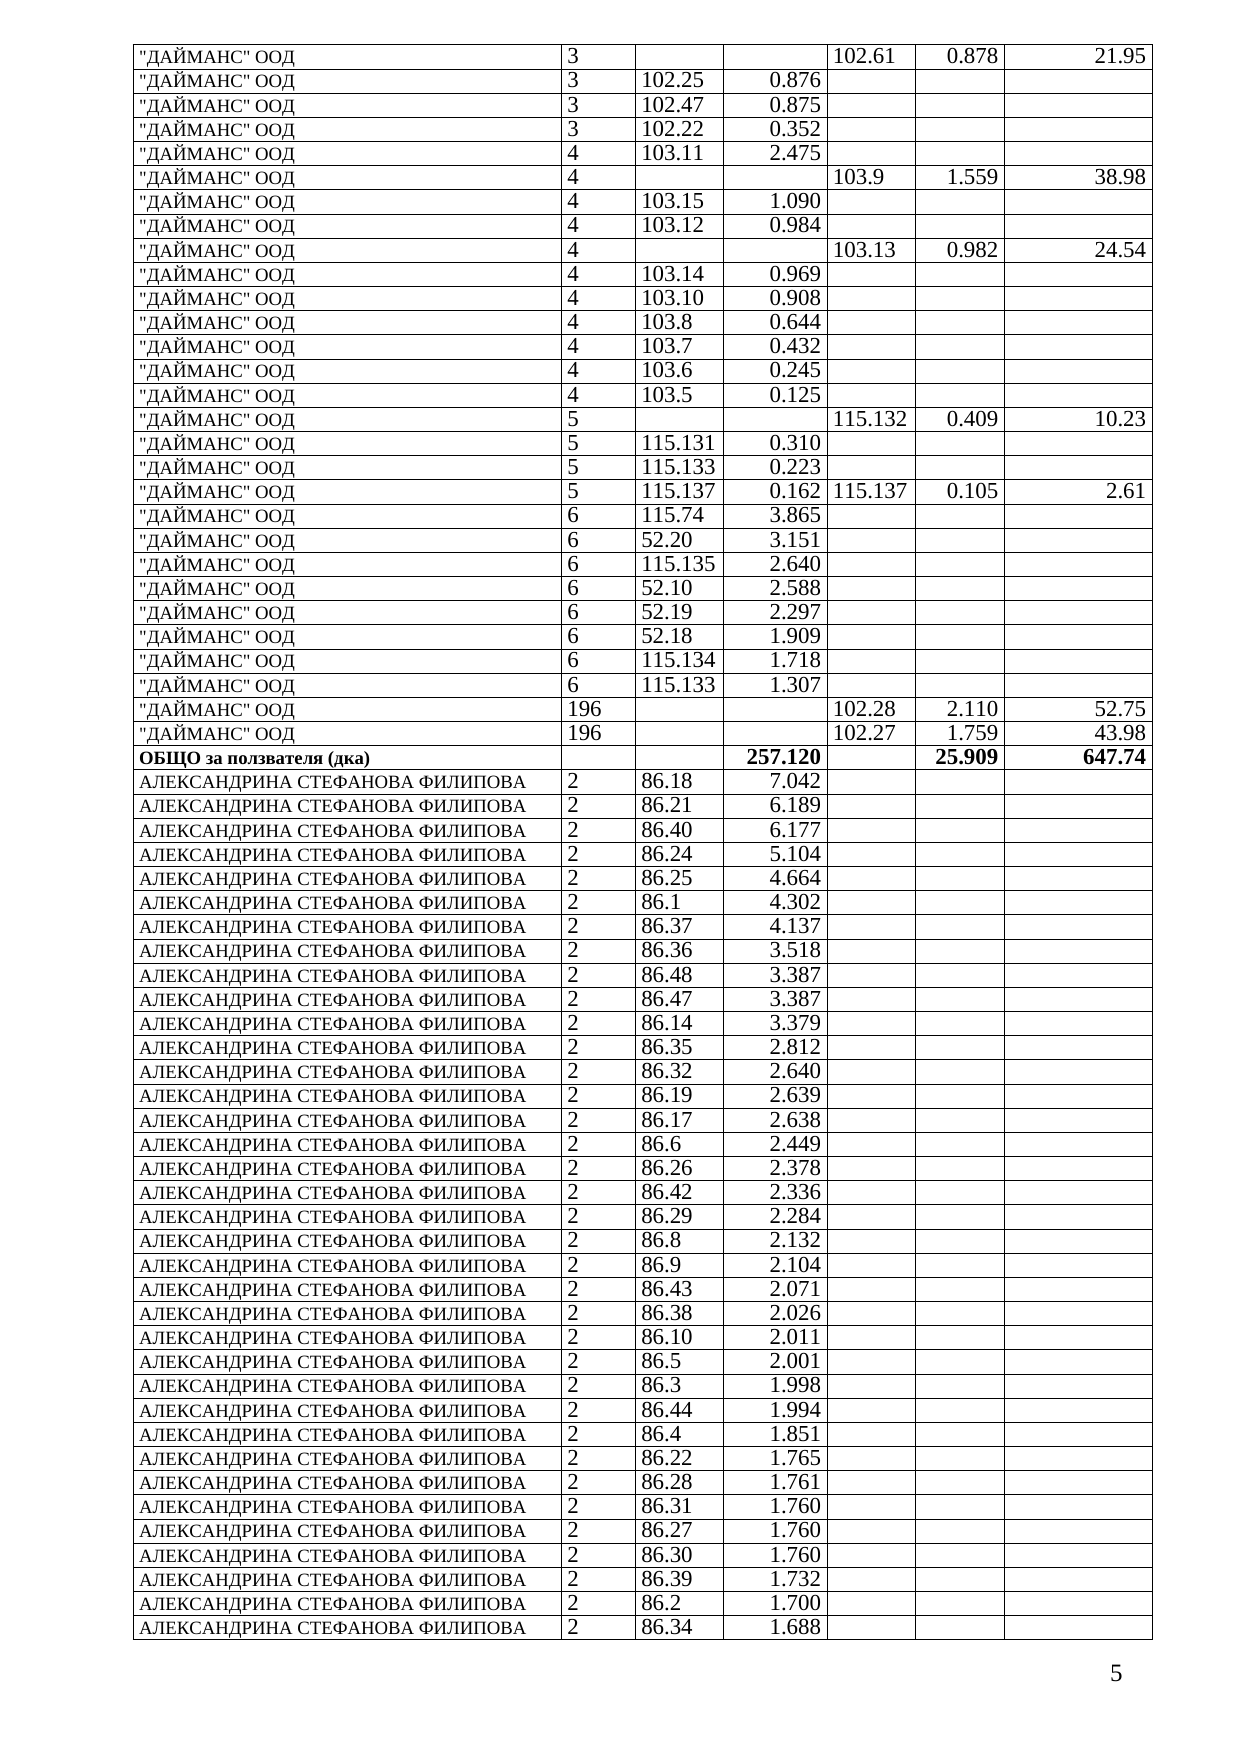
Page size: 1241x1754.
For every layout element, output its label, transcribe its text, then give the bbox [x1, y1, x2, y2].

table_cell [1005, 843, 1152, 866]
table_cell АЛЕКСАНДРИНА СТЕФАНОВА ФИЛИПОВА [134, 770, 561, 793]
table_cell [1005, 335, 1152, 358]
table_cell 102.25 [636, 70, 723, 93]
table_cell [828, 94, 915, 117]
table_cell 4 [562, 335, 635, 358]
table_cell [1005, 770, 1152, 793]
table_cell 2 [562, 819, 635, 842]
table_cell [828, 1036, 915, 1059]
table_cell 2.026 [724, 1302, 827, 1325]
table_cell [1005, 1423, 1152, 1446]
table_cell [1005, 1036, 1152, 1059]
table_cell [828, 1254, 915, 1277]
table_cell "ДАЙМАНС" ООД [134, 215, 561, 238]
table_cell [828, 190, 915, 213]
table_cell 102.27 [828, 722, 915, 745]
table_cell 2.61 [1005, 480, 1152, 503]
table_cell 1.759 [916, 722, 1004, 745]
table_cell 102.47 [636, 94, 723, 117]
table_cell 2 [562, 1302, 635, 1325]
table_cell [1005, 1302, 1152, 1325]
table_cell [636, 166, 723, 189]
table_cell 86.37 [636, 915, 723, 938]
table_cell 1.761 [724, 1471, 827, 1494]
table_cell [916, 1495, 1004, 1518]
table_cell [724, 45, 827, 68]
table_cell 52.18 [636, 625, 723, 648]
table_cell 6.189 [724, 795, 827, 818]
table_cell 2.378 [724, 1157, 827, 1180]
table_cell [916, 915, 1004, 938]
table_cell 115.132 [828, 408, 915, 431]
table_cell 5.104 [724, 843, 827, 866]
table_cell 2.639 [724, 1085, 827, 1108]
table_cell [916, 456, 1004, 479]
table_cell 1.909 [724, 625, 827, 648]
table_cell 2 [562, 770, 635, 793]
table_cell [828, 1181, 915, 1204]
table_cell [828, 1012, 915, 1035]
table_cell "ДАЙМАНС" ООД [134, 625, 561, 648]
table_cell 86.43 [636, 1278, 723, 1301]
table_cell 0.162 [724, 480, 827, 503]
table_cell [1005, 1544, 1152, 1567]
table_cell [828, 1592, 915, 1615]
table_cell [1005, 1085, 1152, 1108]
table_cell [916, 384, 1004, 407]
table_cell 1.851 [724, 1423, 827, 1446]
table_cell [828, 360, 915, 383]
table_cell 86.26 [636, 1157, 723, 1180]
table_cell [916, 1302, 1004, 1325]
table_cell [916, 94, 1004, 117]
table_cell 86.34 [636, 1616, 723, 1639]
table_cell "ДАЙМАНС" ООД [134, 166, 561, 189]
table_cell [828, 891, 915, 914]
table_cell 6 [562, 674, 635, 697]
table_cell 0.352 [724, 118, 827, 141]
table_cell [1005, 456, 1152, 479]
table_cell 1.307 [724, 674, 827, 697]
table_cell 115.135 [636, 553, 723, 576]
table_cell 2 [562, 915, 635, 938]
table_cell 1.559 [916, 166, 1004, 189]
table_cell [828, 1350, 915, 1373]
table_cell [916, 674, 1004, 697]
table_cell [916, 529, 1004, 552]
table_cell 43.98 [1005, 722, 1152, 745]
table_cell [916, 1423, 1004, 1446]
table_cell 86.27 [636, 1520, 723, 1543]
table_cell 6.177 [724, 819, 827, 842]
table_cell АЛЕКСАНДРИНА СТЕФАНОВА ФИЛИПОВА [134, 915, 561, 938]
table_cell 2 [562, 867, 635, 890]
table_cell [828, 263, 915, 286]
table_cell 86.47 [636, 988, 723, 1011]
table_cell [1005, 1592, 1152, 1615]
table_cell 103.7 [636, 335, 723, 358]
table_cell [1005, 1568, 1152, 1591]
table_cell 6 [562, 553, 635, 576]
table_cell [636, 746, 723, 769]
table_cell [1005, 940, 1152, 963]
table_cell 2 [562, 1133, 635, 1156]
table_cell [1005, 287, 1152, 310]
table_cell [636, 408, 723, 431]
table_cell "ДАЙМАНС" ООД [134, 360, 561, 383]
table_cell 3 [562, 70, 635, 93]
table_cell [828, 553, 915, 576]
table_cell [724, 722, 827, 745]
table_cell 52.19 [636, 601, 723, 624]
table_cell 0.105 [916, 480, 1004, 503]
table_cell [1005, 1520, 1152, 1543]
table_cell "ДАЙМАНС" ООД [134, 456, 561, 479]
table_cell 2.297 [724, 601, 827, 624]
table_cell "ДАЙМАНС" ООД [134, 553, 561, 576]
table_cell [1005, 577, 1152, 600]
table_cell [1005, 384, 1152, 407]
table_cell [916, 1350, 1004, 1373]
table_cell 2.640 [724, 553, 827, 576]
table_cell 86.42 [636, 1181, 723, 1204]
table_cell [828, 432, 915, 455]
table_cell 2 [562, 1254, 635, 1277]
table_cell [828, 601, 915, 624]
table_cell [916, 1085, 1004, 1108]
table_cell АЛЕКСАНДРИНА СТЕФАНОВА ФИЛИПОВА [134, 891, 561, 914]
table_cell 2 [562, 1012, 635, 1035]
table_cell "ДАЙМАНС" ООД [134, 480, 561, 503]
table_cell [916, 215, 1004, 238]
table_cell 3.387 [724, 988, 827, 1011]
table_cell 25.909 [916, 746, 1004, 769]
table_cell [828, 795, 915, 818]
table_cell 115.137 [636, 480, 723, 503]
table_cell 86.31 [636, 1495, 723, 1518]
table_cell 86.30 [636, 1544, 723, 1567]
table_cell [828, 1205, 915, 1228]
table_cell [828, 1447, 915, 1470]
table_cell 5 [562, 408, 635, 431]
table_cell 2 [562, 1085, 635, 1108]
table_cell [916, 1181, 1004, 1204]
table_cell 4 [562, 287, 635, 310]
table_cell 86.39 [636, 1568, 723, 1591]
table_cell АЛЕКСАНДРИНА СТЕФАНОВА ФИЛИПОВА [134, 1544, 561, 1567]
table_cell 86.17 [636, 1109, 723, 1132]
table_cell 2 [562, 1616, 635, 1639]
table_cell [1005, 190, 1152, 213]
table_cell 0.644 [724, 311, 827, 334]
table_cell [828, 384, 915, 407]
table_cell [916, 1109, 1004, 1132]
table_cell 24.54 [1005, 239, 1152, 262]
table_cell 4 [562, 215, 635, 238]
table_cell АЛЕКСАНДРИНА СТЕФАНОВА ФИЛИПОВА [134, 1254, 561, 1277]
table_cell [828, 819, 915, 842]
table_cell [916, 1520, 1004, 1543]
table_cell [828, 770, 915, 793]
table_cell АЛЕКСАНДРИНА СТЕФАНОВА ФИЛИПОВА [134, 867, 561, 890]
table_cell АЛЕКСАНДРИНА СТЕФАНОВА ФИЛИПОВА [134, 1181, 561, 1204]
table_cell [916, 1471, 1004, 1494]
table_cell [1005, 650, 1152, 673]
table_cell [916, 625, 1004, 648]
table_cell [916, 770, 1004, 793]
table_cell "ДАЙМАНС" ООД [134, 432, 561, 455]
table_cell 6 [562, 505, 635, 528]
table_cell 2 [562, 940, 635, 963]
table_cell 86.25 [636, 867, 723, 890]
table_cell [1005, 1495, 1152, 1518]
table_cell [828, 1375, 915, 1398]
table_cell 86.14 [636, 1012, 723, 1035]
table_cell [916, 1036, 1004, 1059]
table_cell [828, 287, 915, 310]
table_cell "ДАЙМАНС" ООД [134, 70, 561, 93]
table_cell [828, 625, 915, 648]
table_cell [1005, 1616, 1152, 1639]
table_cell 2 [562, 1157, 635, 1180]
table_cell [1005, 142, 1152, 165]
table_cell 2 [562, 1520, 635, 1543]
table_cell 4.664 [724, 867, 827, 890]
table_cell [1005, 1109, 1152, 1132]
table_cell [828, 1278, 915, 1301]
table_cell 647.74 [1005, 746, 1152, 769]
table_cell [828, 70, 915, 93]
table_cell [828, 1085, 915, 1108]
table_cell 103.6 [636, 360, 723, 383]
table_cell [828, 915, 915, 938]
table_cell 2 [562, 1544, 635, 1567]
table_cell 2.104 [724, 1254, 827, 1277]
table_cell 2 [562, 1592, 635, 1615]
table_cell [828, 1471, 915, 1494]
table_cell 86.44 [636, 1399, 723, 1422]
table_cell [1005, 1230, 1152, 1253]
table_cell [1005, 1254, 1152, 1277]
table_cell АЛЕКСАНДРИНА СТЕФАНОВА ФИЛИПОВА [134, 1278, 561, 1301]
table_cell 2 [562, 1375, 635, 1398]
table_cell 86.8 [636, 1230, 723, 1253]
table_cell 4.137 [724, 915, 827, 938]
table_cell 4.302 [724, 891, 827, 914]
table_cell "ДАЙМАНС" ООД [134, 529, 561, 552]
table_cell [828, 505, 915, 528]
table_cell 1.090 [724, 190, 827, 213]
table_cell [1005, 674, 1152, 697]
table_cell 2 [562, 1181, 635, 1204]
table_cell 103.12 [636, 215, 723, 238]
table_cell 2 [562, 1447, 635, 1470]
table_cell "ДАЙМАНС" ООД [134, 601, 561, 624]
table_cell [916, 70, 1004, 93]
table_cell [828, 964, 915, 987]
table_cell 38.98 [1005, 166, 1152, 189]
table_cell [916, 505, 1004, 528]
table_cell 4 [562, 239, 635, 262]
table_cell [916, 311, 1004, 334]
table_cell 0.432 [724, 335, 827, 358]
table_cell [1005, 1471, 1152, 1494]
table_cell [724, 698, 827, 721]
table_cell 4 [562, 384, 635, 407]
table_cell 2 [562, 1399, 635, 1422]
table_cell 6 [562, 529, 635, 552]
table_cell 86.22 [636, 1447, 723, 1470]
table_cell 1.765 [724, 1447, 827, 1470]
table_cell 86.3 [636, 1375, 723, 1398]
table_cell [1005, 1326, 1152, 1349]
table_cell [828, 1302, 915, 1325]
table_cell 86.38 [636, 1302, 723, 1325]
table_cell 2 [562, 1060, 635, 1083]
table_cell АЛЕКСАНДРИНА СТЕФАНОВА ФИЛИПОВА [134, 1399, 561, 1422]
table_cell 2 [562, 1278, 635, 1301]
table_cell [828, 335, 915, 358]
table_cell [636, 45, 723, 68]
table_cell [916, 1568, 1004, 1591]
table_cell 4 [562, 142, 635, 165]
table_cell 115.137 [828, 480, 915, 503]
table_cell АЛЕКСАНДРИНА СТЕФАНОВА ФИЛИПОВА [134, 795, 561, 818]
table_cell 86.6 [636, 1133, 723, 1156]
table_cell 2.588 [724, 577, 827, 600]
table_cell 0.969 [724, 263, 827, 286]
table_cell [828, 1520, 915, 1543]
table_cell 2 [562, 1205, 635, 1228]
table_cell 2 [562, 964, 635, 987]
table_cell 1.760 [724, 1544, 827, 1567]
table_cell [828, 1544, 915, 1567]
table_cell [1005, 1157, 1152, 1180]
table_cell 86.1 [636, 891, 723, 914]
table_cell [828, 142, 915, 165]
table_cell 2 [562, 795, 635, 818]
table_cell [828, 456, 915, 479]
table_cell 2 [562, 1423, 635, 1446]
table_cell [828, 940, 915, 963]
table_cell [1005, 70, 1152, 93]
table_cell 1.718 [724, 650, 827, 673]
table_cell 103.5 [636, 384, 723, 407]
table_cell АЛЕКСАНДРИНА СТЕФАНОВА ФИЛИПОВА [134, 843, 561, 866]
table_cell [1005, 1350, 1152, 1373]
table_cell [916, 360, 1004, 383]
table_cell [828, 650, 915, 673]
table_cell [916, 1326, 1004, 1349]
table_cell "ДАЙМАНС" ООД [134, 674, 561, 697]
table_cell 4 [562, 166, 635, 189]
table_cell [916, 1375, 1004, 1398]
table_cell 2 [562, 1109, 635, 1132]
table_cell [828, 1495, 915, 1518]
table_cell [1005, 1012, 1152, 1035]
table_cell 196 [562, 698, 635, 721]
table_cell [1005, 1205, 1152, 1228]
table_cell 4 [562, 263, 635, 286]
table_cell [916, 432, 1004, 455]
table_cell [1005, 432, 1152, 455]
table_cell [724, 408, 827, 431]
table_cell 2 [562, 1036, 635, 1059]
table_cell 0.876 [724, 70, 827, 93]
table_cell АЛЕКСАНДРИНА СТЕФАНОВА ФИЛИПОВА [134, 988, 561, 1011]
table_cell 0.875 [724, 94, 827, 117]
table_cell [916, 1544, 1004, 1567]
table_cell [916, 287, 1004, 310]
table_cell 2.812 [724, 1036, 827, 1059]
table_cell 0.409 [916, 408, 1004, 431]
table_cell [828, 529, 915, 552]
table_cell "ДАЙМАНС" ООД [134, 505, 561, 528]
table_cell 103.15 [636, 190, 723, 213]
table_cell АЛЕКСАНДРИНА СТЕФАНОВА ФИЛИПОВА [134, 1520, 561, 1543]
table_cell "ДАЙМАНС" ООД [134, 45, 561, 68]
table_cell 21.95 [1005, 45, 1152, 68]
table_cell 2 [562, 1471, 635, 1494]
table_cell [916, 1616, 1004, 1639]
table_cell 0.125 [724, 384, 827, 407]
table_cell [828, 1060, 915, 1083]
table_cell 2.132 [724, 1230, 827, 1253]
table_cell "ДАЙМАНС" ООД [134, 142, 561, 165]
table_cell 10.23 [1005, 408, 1152, 431]
table_cell [1005, 311, 1152, 334]
table_cell "ДАЙМАНС" ООД [134, 408, 561, 431]
table_cell 115.131 [636, 432, 723, 455]
table_cell [828, 1133, 915, 1156]
table_cell 86.24 [636, 843, 723, 866]
table_cell 86.36 [636, 940, 723, 963]
table_cell 257.120 [724, 746, 827, 769]
table_cell [916, 577, 1004, 600]
table_cell [636, 722, 723, 745]
table_cell [828, 1616, 915, 1639]
table_cell "ДАЙМАНС" ООД [134, 118, 561, 141]
table_cell 86.32 [636, 1060, 723, 1083]
table_cell [916, 795, 1004, 818]
table_cell [1005, 819, 1152, 842]
table_cell АЛЕКСАНДРИНА СТЕФАНОВА ФИЛИПОВА [134, 1109, 561, 1132]
table_cell [916, 335, 1004, 358]
table_cell "ДАЙМАНС" ООД [134, 263, 561, 286]
table_cell [916, 1592, 1004, 1615]
table_cell [916, 988, 1004, 1011]
table_cell [724, 239, 827, 262]
table_cell [828, 1109, 915, 1132]
table_cell 2.336 [724, 1181, 827, 1204]
table_cell [916, 964, 1004, 987]
table_cell [916, 118, 1004, 141]
table_cell 86.19 [636, 1085, 723, 1108]
table_cell 6 [562, 577, 635, 600]
table_cell 2 [562, 891, 635, 914]
table_cell "ДАЙМАНС" ООД [134, 335, 561, 358]
table_cell 115.133 [636, 674, 723, 697]
table_cell ОБЩО за ползвателя (дка) [134, 746, 561, 769]
table_cell "ДАЙМАНС" ООД [134, 287, 561, 310]
table_cell 86.4 [636, 1423, 723, 1446]
table_cell 0.908 [724, 287, 827, 310]
table_cell [828, 674, 915, 697]
table_cell [828, 1568, 915, 1591]
table_cell "ДАЙМАНС" ООД [134, 722, 561, 745]
table_cell 102.28 [828, 698, 915, 721]
table_cell [1005, 795, 1152, 818]
table_cell [1005, 915, 1152, 938]
table_cell 2.638 [724, 1109, 827, 1132]
table_cell 102.22 [636, 118, 723, 141]
table_cell АЛЕКСАНДРИНА СТЕФАНОВА ФИЛИПОВА [134, 1133, 561, 1156]
table_cell АЛЕКСАНДРИНА СТЕФАНОВА ФИЛИПОВА [134, 1302, 561, 1325]
table_cell 0.245 [724, 360, 827, 383]
table_cell 3.518 [724, 940, 827, 963]
table_cell "ДАЙМАНС" ООД [134, 384, 561, 407]
table_cell "ДАЙМАНС" ООД [134, 94, 561, 117]
table_cell 103.8 [636, 311, 723, 334]
table_cell 52.20 [636, 529, 723, 552]
table_cell 86.28 [636, 1471, 723, 1494]
table_cell 5 [562, 480, 635, 503]
table_cell [562, 746, 635, 769]
table_cell 103.13 [828, 239, 915, 262]
table_cell "ДАЙМАНС" ООД [134, 239, 561, 262]
table_cell [828, 1399, 915, 1422]
table_cell "ДАЙМАНС" ООД [134, 190, 561, 213]
table_cell АЛЕКСАНДРИНА СТЕФАНОВА ФИЛИПОВА [134, 1423, 561, 1446]
table_cell 1.688 [724, 1616, 827, 1639]
table_cell 1.760 [724, 1520, 827, 1543]
table_cell [916, 867, 1004, 890]
table_cell [916, 263, 1004, 286]
table_cell [1005, 1375, 1152, 1398]
table_cell АЛЕКСАНДРИНА СТЕФАНОВА ФИЛИПОВА [134, 1230, 561, 1253]
table_cell [916, 1399, 1004, 1422]
table_cell [916, 819, 1004, 842]
table_cell [828, 1326, 915, 1349]
table_cell "ДАЙМАНС" ООД [134, 311, 561, 334]
table_cell 1.994 [724, 1399, 827, 1422]
table_cell 0.982 [916, 239, 1004, 262]
table_cell [1005, 215, 1152, 238]
table_cell АЛЕКСАНДРИНА СТЕФАНОВА ФИЛИПОВА [134, 1060, 561, 1083]
table_cell 2.110 [916, 698, 1004, 721]
table_cell АЛЕКСАНДРИНА СТЕФАНОВА ФИЛИПОВА [134, 1085, 561, 1108]
table_cell 86.9 [636, 1254, 723, 1277]
table_cell [724, 166, 827, 189]
table_cell 1.732 [724, 1568, 827, 1591]
table_cell АЛЕКСАНДРИНА СТЕФАНОВА ФИЛИПОВА [134, 1326, 561, 1349]
table_cell АЛЕКСАНДРИНА СТЕФАНОВА ФИЛИПОВА [134, 1447, 561, 1470]
table_cell [828, 1230, 915, 1253]
table_cell [1005, 891, 1152, 914]
table_cell 2.640 [724, 1060, 827, 1083]
table_cell [1005, 360, 1152, 383]
table_cell 2 [562, 1326, 635, 1349]
table_cell АЛЕКСАНДРИНА СТЕФАНОВА ФИЛИПОВА [134, 1205, 561, 1228]
table_cell 4 [562, 311, 635, 334]
table_cell АЛЕКСАНДРИНА СТЕФАНОВА ФИЛИПОВА [134, 1568, 561, 1591]
table_cell [828, 867, 915, 890]
table_cell 4 [562, 190, 635, 213]
table_cell 86.29 [636, 1205, 723, 1228]
table_cell 2 [562, 1230, 635, 1253]
table_cell [916, 1060, 1004, 1083]
table_cell [1005, 1133, 1152, 1156]
table_cell [916, 190, 1004, 213]
table_cell 115.133 [636, 456, 723, 479]
table_cell 2 [562, 1350, 635, 1373]
table_cell АЛЕКСАНДРИНА СТЕФАНОВА ФИЛИПОВА [134, 1375, 561, 1398]
table_cell 0.984 [724, 215, 827, 238]
table_cell АЛЕКСАНДРИНА СТЕФАНОВА ФИЛИПОВА [134, 1471, 561, 1494]
table_cell 2 [562, 1568, 635, 1591]
table_cell 3.151 [724, 529, 827, 552]
table_cell 0.223 [724, 456, 827, 479]
table_cell 103.14 [636, 263, 723, 286]
table_cell 86.5 [636, 1350, 723, 1373]
table_cell АЛЕКСАНДРИНА СТЕФАНОВА ФИЛИПОВА [134, 819, 561, 842]
table_cell [636, 698, 723, 721]
table_cell 6 [562, 650, 635, 673]
table_cell 6 [562, 625, 635, 648]
table_cell [1005, 1060, 1152, 1083]
table_cell 3 [562, 118, 635, 141]
table_cell [916, 940, 1004, 963]
table_cell [1005, 964, 1152, 987]
table_cell [1005, 625, 1152, 648]
table_cell [916, 142, 1004, 165]
table_cell 2.284 [724, 1205, 827, 1228]
table_cell 1.700 [724, 1592, 827, 1615]
table_cell 2 [562, 1495, 635, 1518]
table_cell [916, 1230, 1004, 1253]
table_cell 52.75 [1005, 698, 1152, 721]
table_cell 86.35 [636, 1036, 723, 1059]
table_cell 102.61 [828, 45, 915, 68]
table_cell [1005, 529, 1152, 552]
table_cell 2 [562, 988, 635, 1011]
table_cell 2 [562, 843, 635, 866]
table_cell 1.760 [724, 1495, 827, 1518]
table_cell АЛЕКСАНДРИНА СТЕФАНОВА ФИЛИПОВА [134, 1350, 561, 1373]
table_cell [916, 1205, 1004, 1228]
table_cell АЛЕКСАНДРИНА СТЕФАНОВА ФИЛИПОВА [134, 1157, 561, 1180]
table_cell [1005, 553, 1152, 576]
table_cell 3 [562, 45, 635, 68]
table_cell [916, 1012, 1004, 1035]
table_cell 2.001 [724, 1350, 827, 1373]
table_cell 103.10 [636, 287, 723, 310]
table_cell 115.74 [636, 505, 723, 528]
table_cell [916, 1254, 1004, 1277]
table_cell [828, 215, 915, 238]
table_cell АЛЕКСАНДРИНА СТЕФАНОВА ФИЛИПОВА [134, 964, 561, 987]
table_cell 103.11 [636, 142, 723, 165]
table_cell [916, 553, 1004, 576]
table_cell [1005, 263, 1152, 286]
table_cell [828, 988, 915, 1011]
table_cell [828, 311, 915, 334]
table_cell 1.998 [724, 1375, 827, 1398]
table_cell [1005, 988, 1152, 1011]
table_cell [1005, 118, 1152, 141]
table_cell [916, 843, 1004, 866]
table_cell АЛЕКСАНДРИНА СТЕФАНОВА ФИЛИПОВА [134, 940, 561, 963]
table_cell [828, 118, 915, 141]
table_cell [1005, 1447, 1152, 1470]
table_cell АЛЕКСАНДРИНА СТЕФАНОВА ФИЛИПОВА [134, 1495, 561, 1518]
table_cell 86.40 [636, 819, 723, 842]
table_cell [1005, 1399, 1152, 1422]
table_cell 86.18 [636, 770, 723, 793]
table_cell [916, 1278, 1004, 1301]
table_cell 2.475 [724, 142, 827, 165]
table_cell 52.10 [636, 577, 723, 600]
table_cell [828, 577, 915, 600]
table_cell 3.379 [724, 1012, 827, 1035]
table_cell 3.865 [724, 505, 827, 528]
table_cell 4 [562, 360, 635, 383]
table_cell 6 [562, 601, 635, 624]
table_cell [134, 1616, 561, 1639]
table_cell 196 [562, 722, 635, 745]
table_cell 5 [562, 432, 635, 455]
table_cell АЛЕКСАНДРИНА СТЕФАНОВА ФИЛИПОВА [134, 1036, 561, 1059]
table_cell 2.011 [724, 1326, 827, 1349]
table_cell [828, 1423, 915, 1446]
table_cell [828, 843, 915, 866]
table_cell [1005, 867, 1152, 890]
table_cell [916, 891, 1004, 914]
table_cell [1005, 601, 1152, 624]
table_cell [1005, 505, 1152, 528]
table_cell АЛЕКСАНДРИНА СТЕФАНОВА ФИЛИПОВА [134, 1012, 561, 1035]
table_cell 7.042 [724, 770, 827, 793]
table_cell [916, 1447, 1004, 1470]
table_cell "ДАЙМАНС" ООД [134, 650, 561, 673]
table_cell [916, 1157, 1004, 1180]
table_cell 86.10 [636, 1326, 723, 1349]
table_cell [916, 1133, 1004, 1156]
table_cell 115.134 [636, 650, 723, 673]
table_cell [636, 239, 723, 262]
table_cell [1005, 1278, 1152, 1301]
table_cell "ДАЙМАНС" ООД [134, 577, 561, 600]
table_cell [916, 650, 1004, 673]
table_cell 3 [562, 94, 635, 117]
table_cell [828, 746, 915, 769]
table_cell "ДАЙМАНС" ООД [134, 698, 561, 721]
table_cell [134, 1592, 561, 1615]
table_cell 2.071 [724, 1278, 827, 1301]
table_cell 86.2 [636, 1592, 723, 1615]
table_cell 103.9 [828, 166, 915, 189]
table_cell 0.310 [724, 432, 827, 455]
table_cell [828, 1157, 915, 1180]
table_cell 86.48 [636, 964, 723, 987]
table_cell 0.878 [916, 45, 1004, 68]
table_cell [916, 601, 1004, 624]
table_cell 3.387 [724, 964, 827, 987]
table_cell 5 [562, 456, 635, 479]
table_cell 2.449 [724, 1133, 827, 1156]
table_cell 86.21 [636, 795, 723, 818]
table_cell [1005, 94, 1152, 117]
table_cell [1005, 1181, 1152, 1204]
